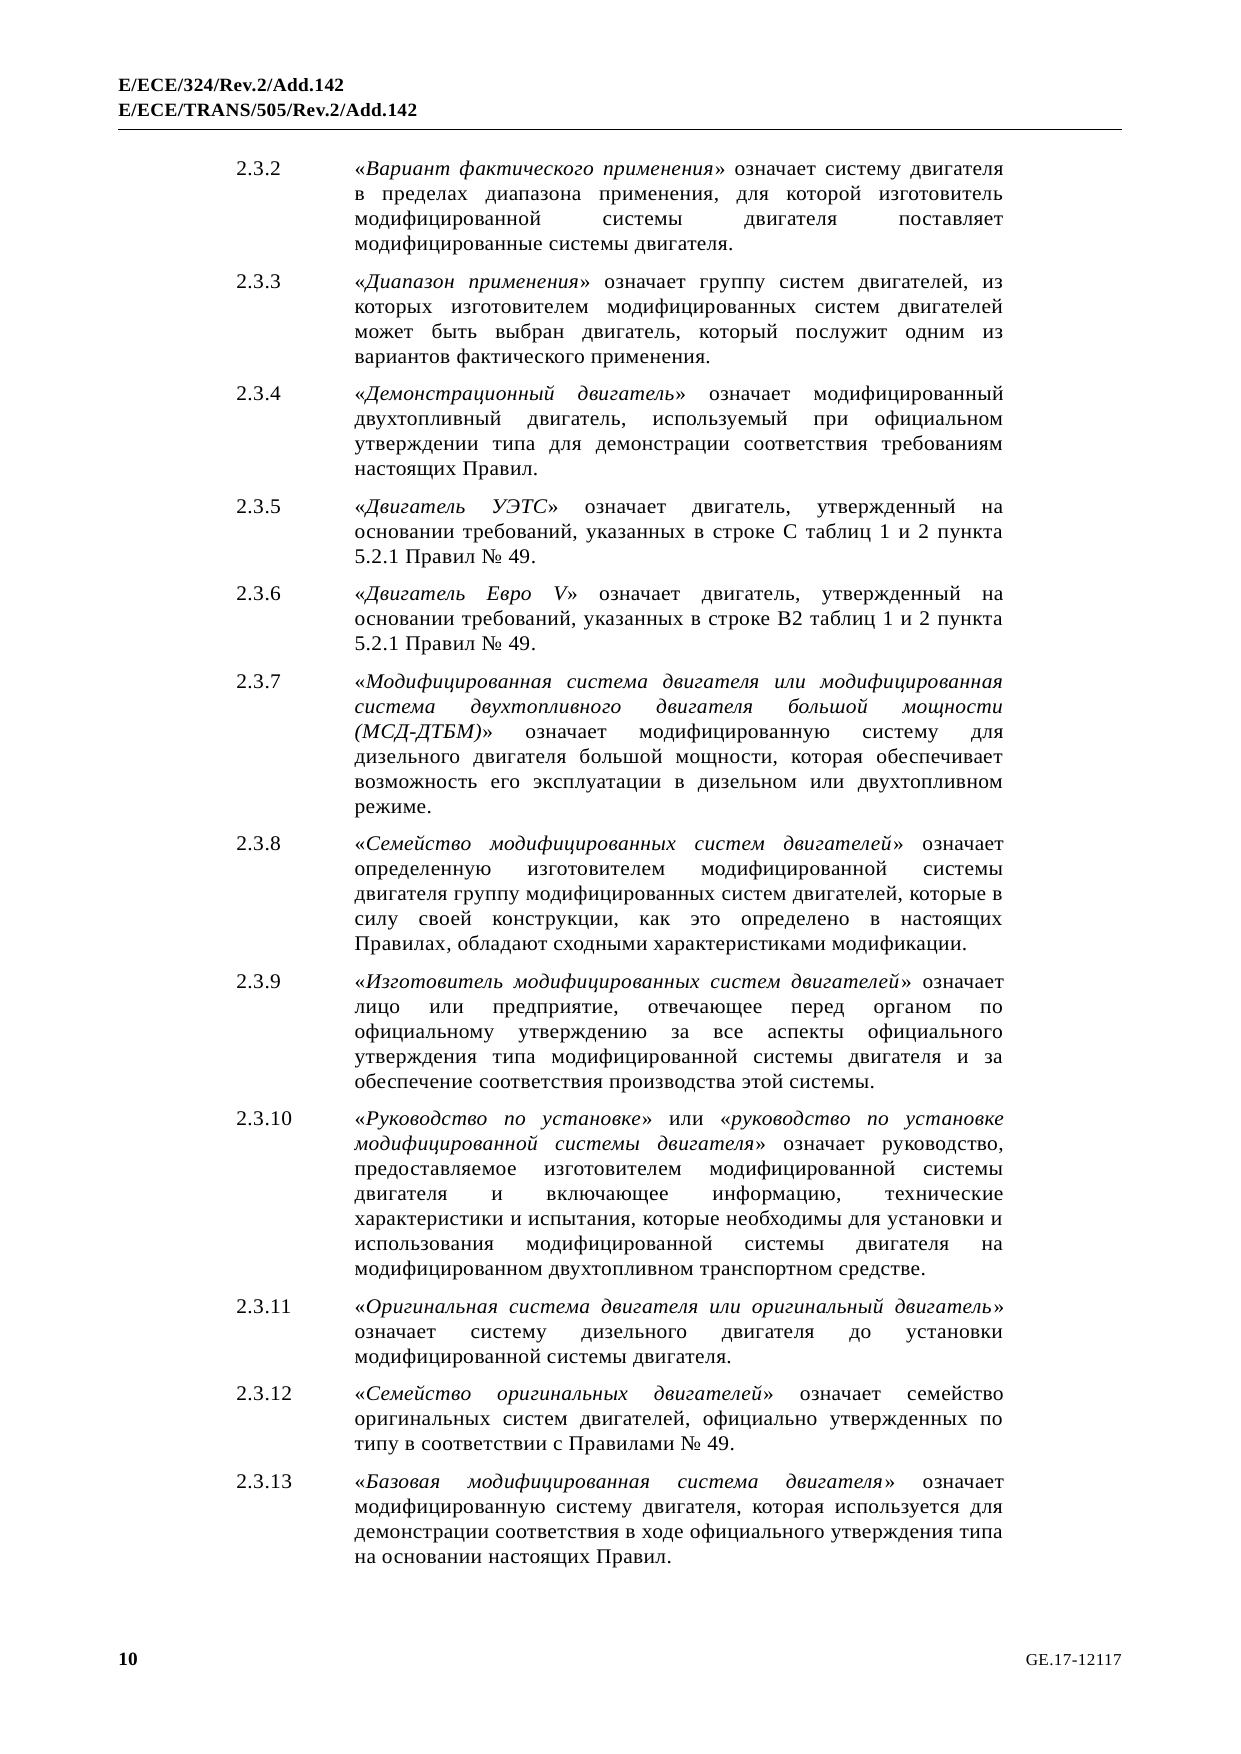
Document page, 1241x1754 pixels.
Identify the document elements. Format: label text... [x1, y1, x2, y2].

text 2.3.5 «Двигатель УЭТС» означает двигатель, утвержденный на основании требований, указанных в строке C таблиц 1 и 2 пункта 5.2.1 Правил № 49. [236, 493, 1004, 568]
text 2.3.10 «Руководство по установке» или «руководство по установке модифицированной системы двигателя» означает руководство, предоставляемое изготовителем модифицированной системы двигателя и включающее информацию, технические характеристики и испытания, которые необходимы для установки и использования модифицированной системы двигателя на модифицированном двухтопливном транспортном средстве. [236, 1105, 1004, 1280]
text 2.3.12 «Семейство оригинальных двигателей» означает семейство оригинальных систем двигателей, официально утвержденных по типу в соответствии с Правилами № 49. [236, 1380, 1004, 1455]
text 2.3.6 «Двигатель Евро V» означает двигатель, утвержденный на основании требований, указанных в строке B2 таблиц 1 и 2 пункта 5.2.1 Правил № 49. [236, 580, 1004, 655]
text 2.3.11 «Оригинальная система двигателя или оригинальный двигатель» означает систему дизельного двигателя до установки модифицированной системы двигателя. [236, 1293, 1004, 1368]
text 2.3.13 «Базовая модифицированная система двигателя» означает модифицированную систему двигателя, которая используется для демонстрации соответствия в ходе официального утверждения типа на основании настоящих Правил. [236, 1468, 1004, 1568]
text 2.3.3 «Диапазон применения» означает группу систем двигателей, из которых изготовителем модифицированных систем двигателей может быть выбран двигатель, который послужит одним из вариантов фактического применения. [236, 268, 1004, 368]
text 2.3.4 «Демонстрационный двигатель» означает модифицированный двухтопливный двигатель, используемый при официальном утверждении типа для демонстрации соответствия требованиям настоящих Правил. [236, 380, 1004, 480]
text 2.3.7 «Модифицированная система двигателя или модифицированная система двухтопливного двигателя большой мощности (МСД-ДТБМ)» означает модифицированную систему для дизельного двигателя большой мощности, которая обеспечивает возможность его эксплуатации в дизельном или двухтопливном режиме. [236, 668, 1004, 818]
text 2.3.8 «Семейство модифицированных систем двигателей» означает определенную изготовителем модифицированной системы двигателя группу модифицированных систем двигателей, которые в силу своей конструкции, как это определено в настоящих Правилах, обладают сходными характеристиками модификации. [236, 830, 1004, 955]
text 2.3.9 «Изготовитель модифицированных систем двигателей» означает лицо или предприятие, отвечающее перед органом по официальному утверждению за все аспекты официального утверждения типа модифицированной системы двигателя и за обеспечение соответствия производства этой системы. [236, 968, 1004, 1093]
text 2.3.2 «Вариант фактического применения» означает систему двигателя в пределах диапазона применения, для которой изготовитель модифицированной системы двигателя поставляет модифицированные системы двигателя. [236, 155, 1004, 255]
